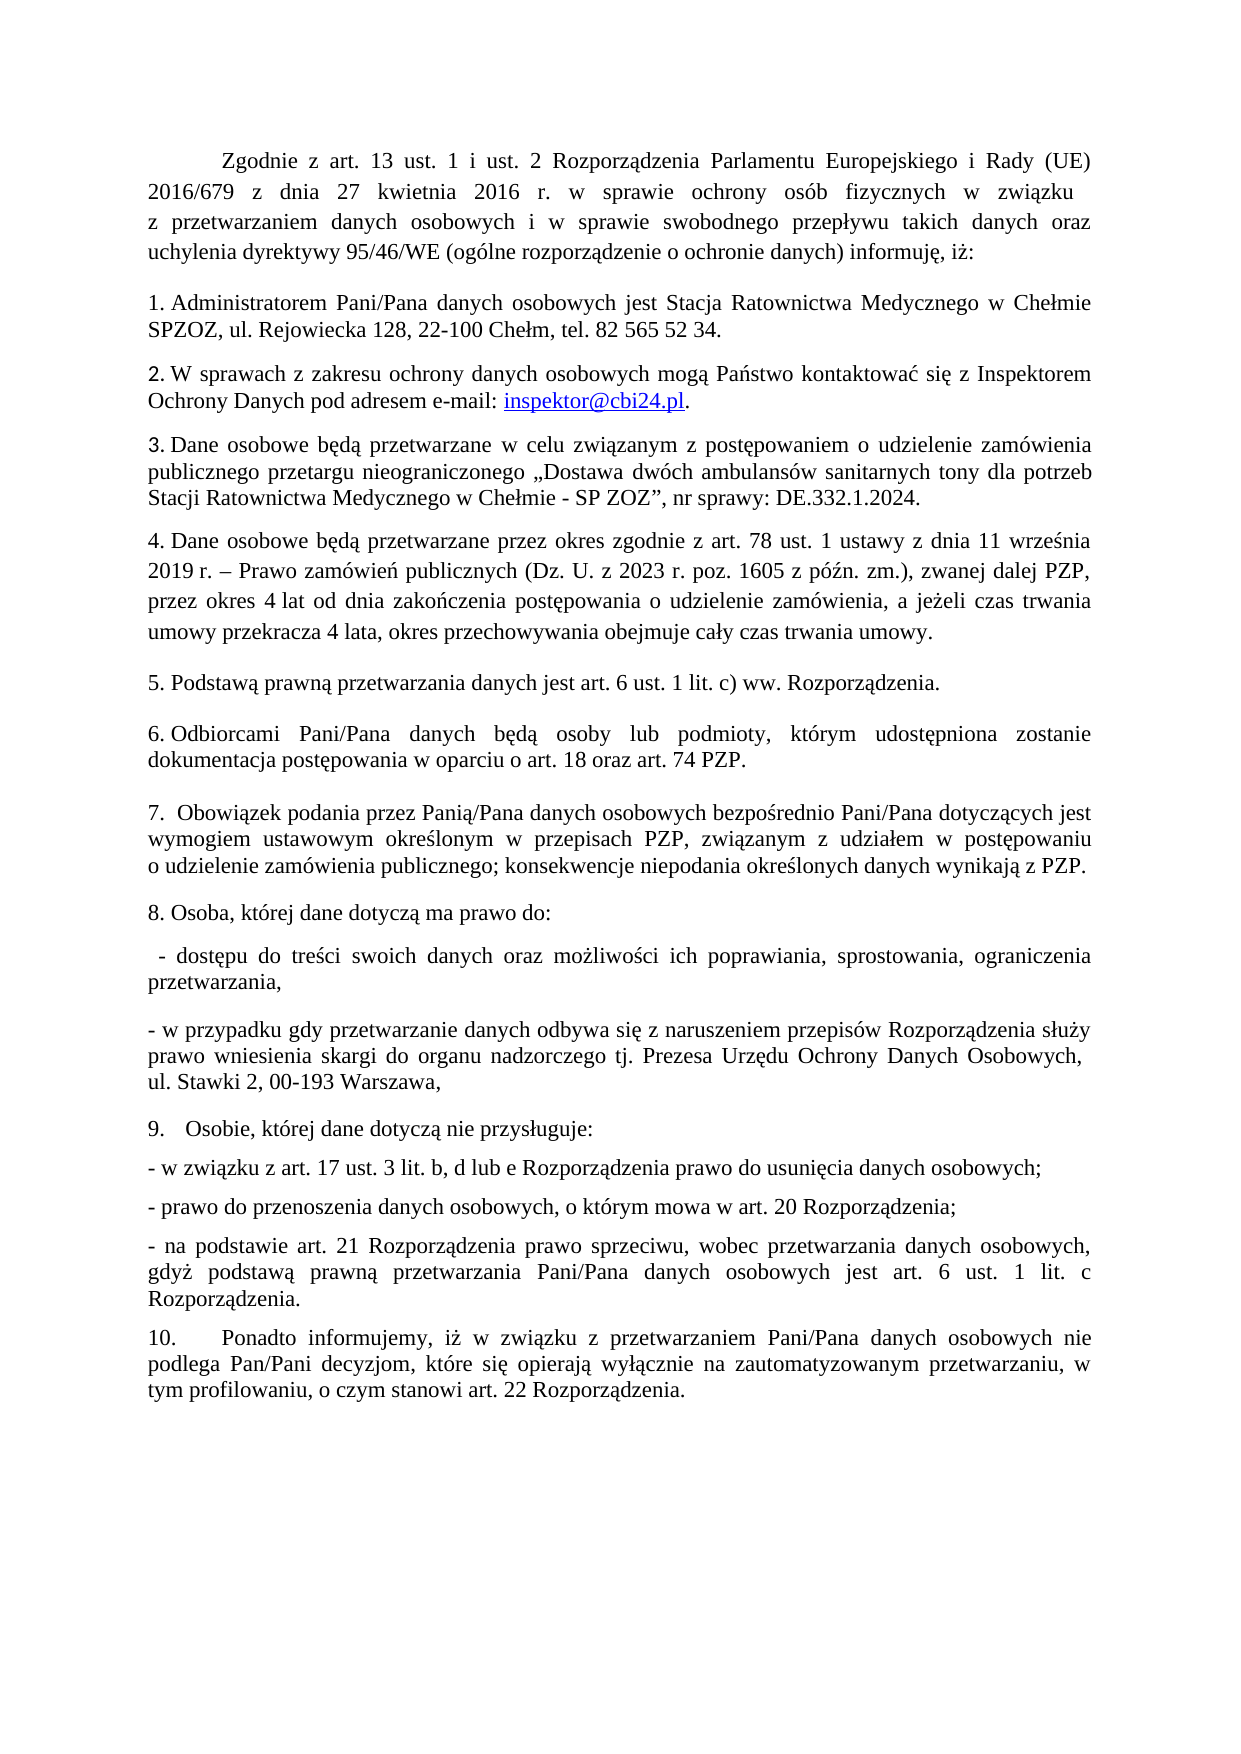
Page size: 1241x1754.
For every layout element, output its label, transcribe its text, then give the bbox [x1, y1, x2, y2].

list Odbiorcami Pani/Pana danych będą osoby lub podmioty, którym udostępniona zostanie dokumentacja postępowania w oparciu o art. 18 oraz art. 74 PZP. [148, 720, 1093, 773]
list Obowiązek podania przez Panią/Pana danych osobowych bezpośrednio Pani/Pana dotyczących jest wymogiem ustawowym określonym w przepisach PZP, związanym z udziałem w postępowaniu o udzielenie zamówienia publicznego; konsekwencje niepodania określonych danych wynikają z PZP. [148, 799, 1093, 878]
list Ponadto informujemy, iż w związku z przetwarzaniem Pani/Pana danych osobowych nie podlega Pan/Pani decyzjom, które się opierają wyłącznie na zautomatyzowanym przetwarzaniu, w tym profilowaniu, o czym stanowi art. 22 Rozporządzenia. [148, 1324, 1093, 1403]
text - w związku z art. 17 ust. 3 lit. b, d lub e Rozporządzenia prawo do usunięcia danych osobowych; [148, 1154, 1093, 1181]
list Dane osobowe będą przetwarzane w celu związanym z postępowaniem o udzielenie zamówienia publicznego przetargu nieograniczonego „Dostawa dwóch ambulansów sanitarnych tony dla potrzeb Stacji Ratownictwa Medycznego w Chełmie - SP ZOZ”, nr sprawy: DE.332.1.2024. [148, 430, 1093, 510]
list Administratorem Pani/Pana danych osobowych jest Stacja Ratownictwa Medycznego w Chełmie SPZOZ, ul. Rejowiecka 128, 22-100 Chełm, tel. 82 565 52 34. [148, 289, 1093, 342]
list W sprawach z zakresu ochrony danych osobowych mogą Państwo kontaktować się z Inspektorem Ochrony Danych pod adresem e-mail: inspektor@cbi24.pl. [148, 359, 1093, 413]
text - dostępu do treści swoich danych oraz możliwości ich poprawiania, sprostowania, ograniczenia przetwarzania, [148, 942, 1093, 995]
list Osoba, której dane dotyczą ma prawo do: [148, 899, 1093, 925]
text - na podstawie art. 21 Rozporządzenia prawo sprzeciwu, wobec przetwarzania danych osobowych, gdyż podstawą prawną przetwarzania Pani/Pana danych osobowych jest art. 6 ust. 1 lit. c Rozporządzenia. [148, 1232, 1093, 1311]
list Osobie, której dane dotyczą nie przysługuje: [148, 1116, 1093, 1142]
text - prawo do przenoszenia danych osobowych, o którym mowa w art. 20 Rozporządzenia; [148, 1193, 1093, 1219]
text Zgodnie z art. 13 ust. 1 i ust. 2 Rozporządzenia Parlamentu Europejskiego i Rady (UE) 2016/679 z dnia 27 kwietnia 2016 r. w sprawie ochrony osób fizycznych w związku z przetwarzaniem danych osobowych i w sprawie swobodnego przepływu takich danych oraz uchylenia dyrektywy 95/46/WE (ogólne rozporządzenie o ochronie danych) informuję, iż: [148, 148, 1093, 264]
text - w przypadku gdy przetwarzanie danych odbywa się z naruszeniem przepisów Rozporządzenia służy prawo wniesienia skargi do organu nadzorczego tj. Prezesa Urzędu Ochrony Danych Osobowych, ul. Stawki 2, 00-193 Warszawa, [148, 1016, 1093, 1095]
list Podstawą prawną przetwarzania danych jest art. 6 ust. 1 lit. c) ww. Rozporządzenia. [148, 669, 1093, 695]
list Dane osobowe będą przetwarzane przez okres zgodnie z art. 78 ust. 1 ustawy z dnia 11 września 2019 r. – Prawo zamówień publicznych (Dz. U. z 2023 r. poz. 1605 z późn. zm.), zwanej dalej PZP, przez okres 4 lat od dnia zakończenia postępowania o udzielenie zamówienia, a jeżeli czas trwania umowy przekracza 4 lata, okres przechowywania obejmuje cały czas trwania umowy. [148, 527, 1093, 644]
